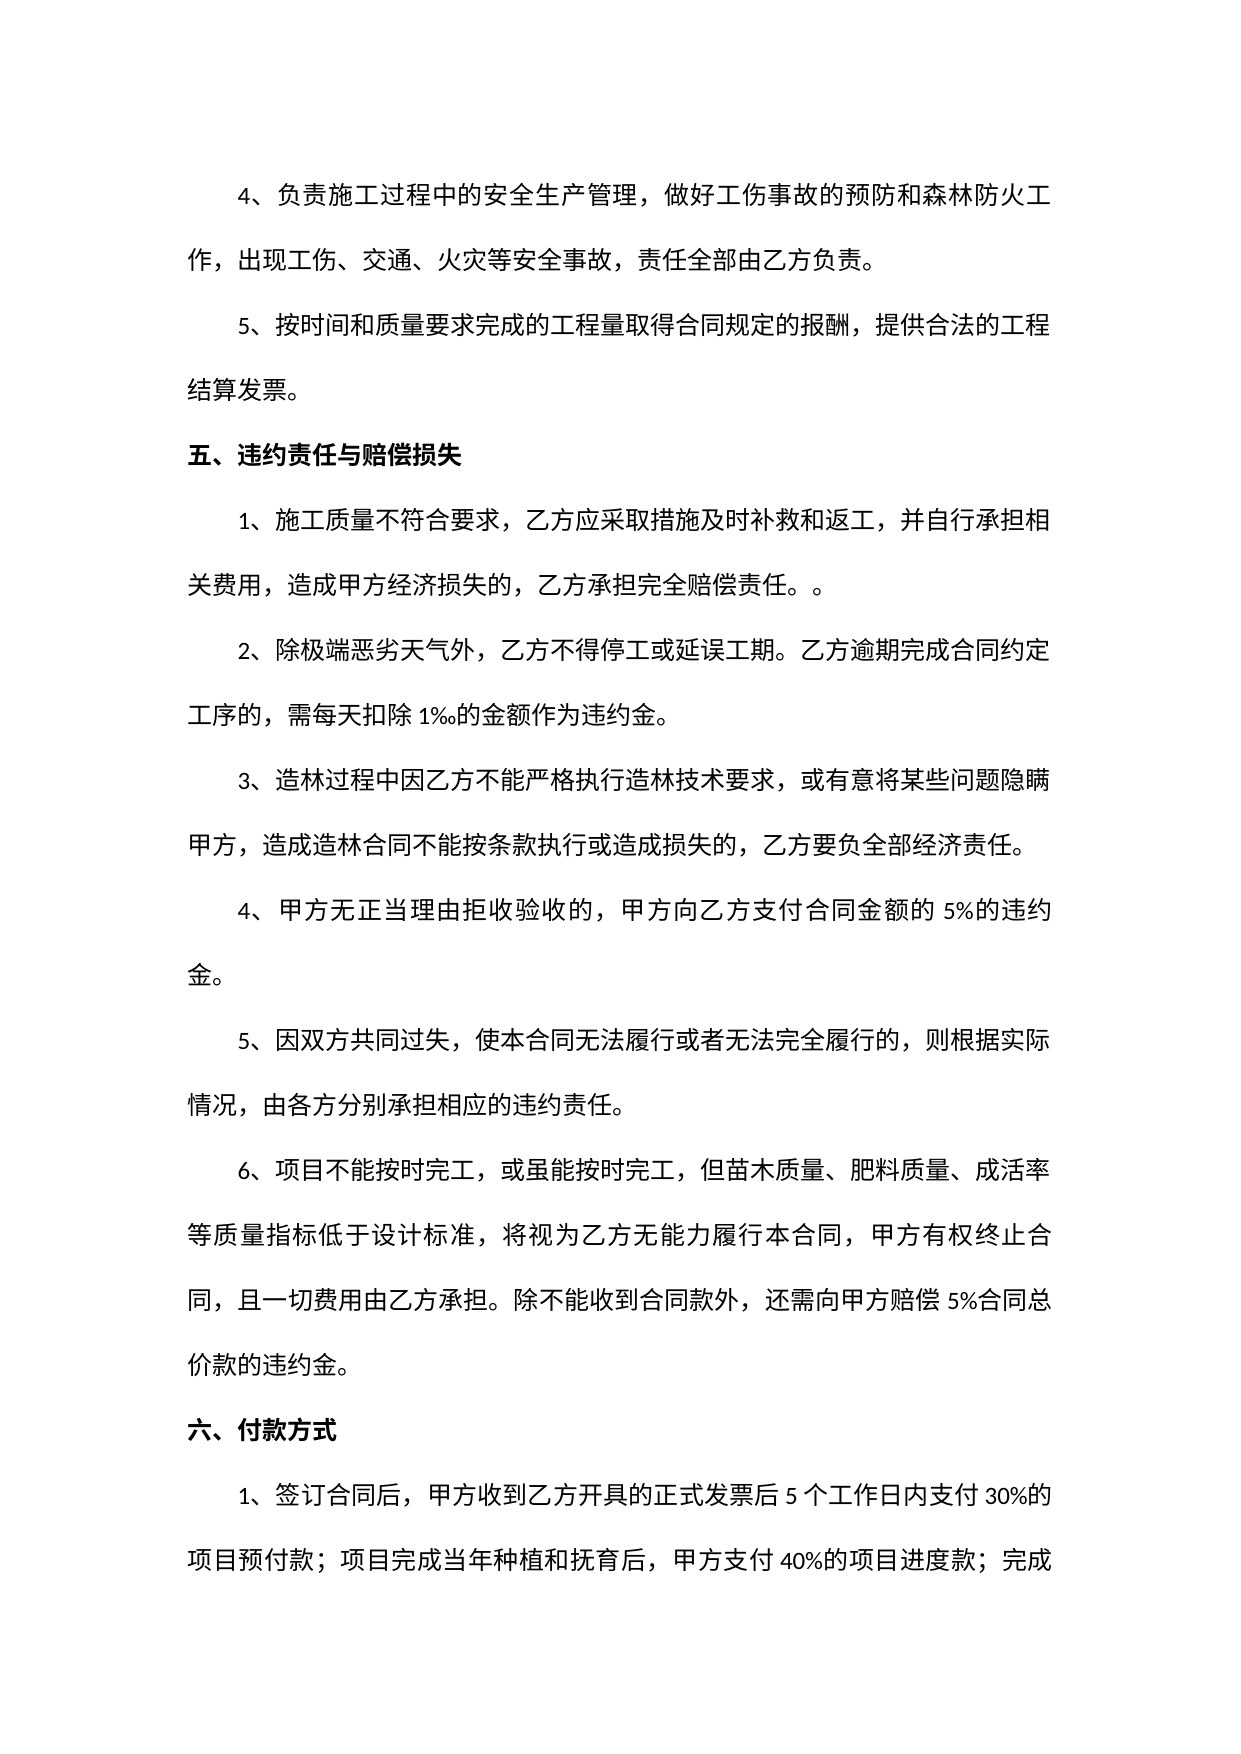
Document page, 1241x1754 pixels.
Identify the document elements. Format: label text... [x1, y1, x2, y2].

text 5、因双方共同过失，使本合同无法履行或者无法完全履行的，则根据实际情况，由各方分别承担相应的违约责任。 [187, 1007, 1053, 1137]
text 六、付款方式 [187, 1397, 1053, 1462]
text 4、甲方无正当理由拒收验收的，甲方向乙方支付合同金额的5%的违约金。 [187, 877, 1053, 1007]
text 4、负责施工过程中的安全生产管理，做好工伤事故的预防和森林防火工作，出现工伤、交通、火灾等安全事故，责任全部由乙方负责。 [187, 162, 1053, 292]
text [187, 1462, 1053, 1592]
text 5、按时间和质量要求完成的工程量取得合同规定的报酬，提供合法的工程结算发票。 [187, 292, 1053, 422]
text 五、违约责任与赔偿损失 [187, 422, 1053, 487]
text 2、除极端恶劣天气外，乙方不得停工或延误工期。乙方逾期完成合同约定工序的，需每天扣除1‰的金额作为违约金。 [187, 617, 1053, 747]
text 6、项目不能按时完工，或虽能按时完工，但苗木质量、肥料质量、成活率等质量指标低于设计标准，将视为乙方无能力履行本合同，甲方有权终止合同，且一切费用由乙方承担。除不能收到合同款外，还需向甲方赔偿5%合同总价款的违约金。 [187, 1137, 1053, 1397]
text 1、施工质量不符合要求，乙方应采取措施及时补救和返工，并自行承担相关费用，造成甲方经济损失的，乙方承担完全赔偿责任。。 [187, 487, 1053, 617]
text 3、造林过程中因乙方不能严格执行造林技术要求，或有意将某些问题隐瞒甲方，造成造林合同不能按条款执行或造成损失的，乙方要负全部经济责任。 [187, 747, 1053, 877]
